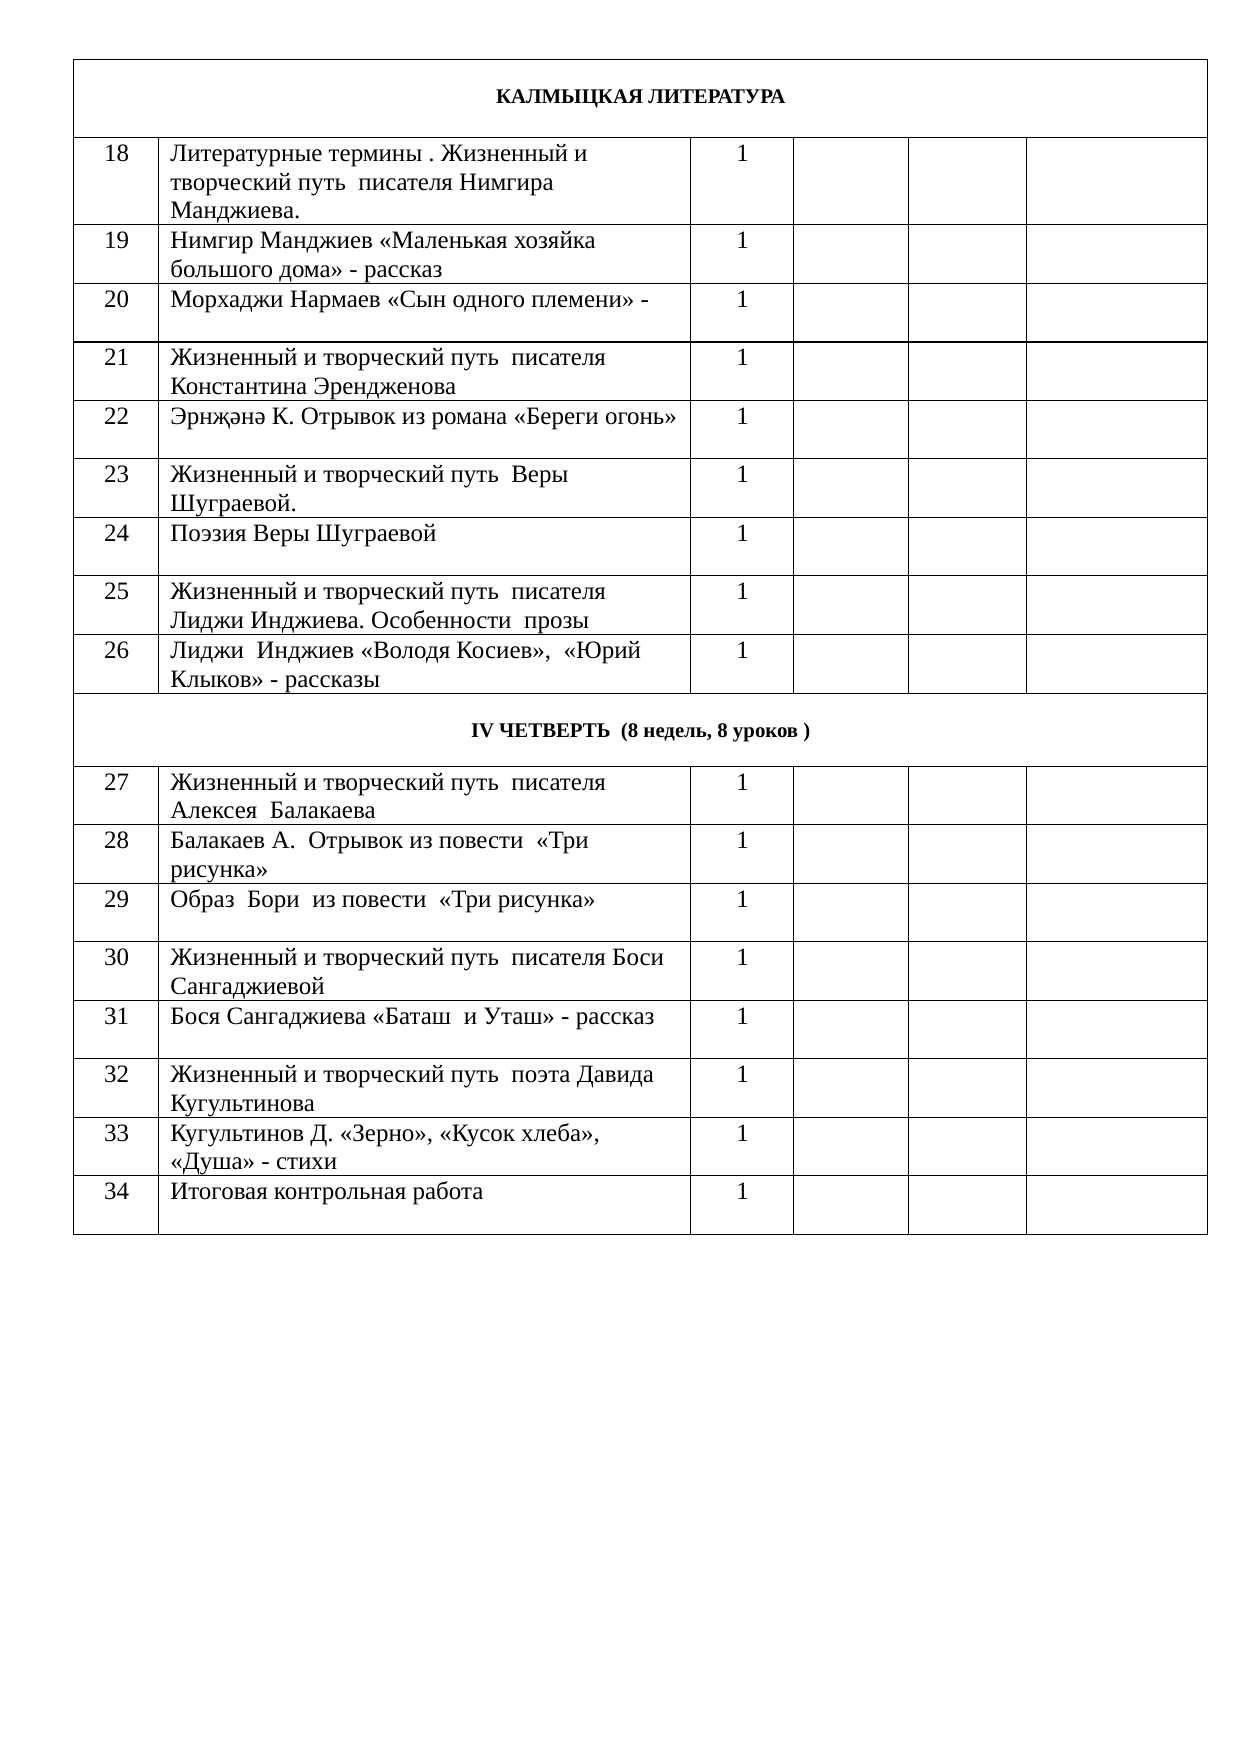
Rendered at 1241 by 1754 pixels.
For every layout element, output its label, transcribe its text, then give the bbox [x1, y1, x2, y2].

table_cell [909, 138, 1026, 224]
table_cell [909, 1059, 1026, 1117]
table_cell [909, 1001, 1026, 1058]
table_cell [1027, 767, 1207, 824]
table_cell [1027, 225, 1207, 283]
table_cell [1027, 138, 1207, 224]
table_cell [909, 518, 1026, 575]
table_cell Морхаджи Нармаев «Сын одного племени» - [159, 284, 690, 341]
table_cell [794, 518, 908, 575]
table_cell [794, 635, 908, 692]
table_cell Итоговая контрольная работа [159, 1176, 690, 1234]
table_cell [909, 1176, 1026, 1234]
table_cell [794, 1001, 908, 1058]
table_cell 1 [691, 767, 793, 824]
table_cell Жизненный и творческий путь Веры Шуграевой. [159, 459, 690, 517]
table_cell 1 [691, 1001, 793, 1058]
table_cell 1 [691, 459, 793, 517]
table_cell 1 [691, 284, 793, 341]
table_cell 21 [74, 343, 158, 400]
table_cell [909, 1118, 1026, 1175]
table_cell [909, 225, 1026, 283]
table_cell 1 [691, 343, 793, 400]
table_cell 1 [691, 225, 793, 283]
table_cell 1 [691, 518, 793, 575]
table_cell [1027, 284, 1207, 341]
table_cell [909, 576, 1026, 634]
table_cell 32 [74, 1059, 158, 1117]
table_cell 26 [74, 635, 158, 692]
table_cell 29 [74, 884, 158, 941]
table_cell 25 [74, 576, 158, 634]
table_cell [1027, 401, 1207, 458]
table_cell КАЛМЫЦКАЯ ЛИТЕРАТУРА [74, 60, 1207, 137]
table_cell [1027, 576, 1207, 634]
table_cell [794, 343, 908, 400]
table_cell 33 [74, 1118, 158, 1175]
table_cell Образ Бори из повести «Три рисунка» [159, 884, 690, 941]
table_cell 1 [691, 138, 793, 224]
table_cell [1027, 635, 1207, 692]
table_cell Бося Сангаджиева «Баташ и Уташ» - рассказ [159, 1001, 690, 1058]
table_cell [1027, 459, 1207, 517]
table_cell Кугультинов Д. «Зерно», «Кусок хлеба», «Душа» - стихи [159, 1118, 690, 1175]
table_cell Нимгир Манджиев «Маленькая хозяйка большого дома» - рассказ [159, 225, 690, 283]
table_cell 1 [691, 942, 793, 1000]
table_cell [909, 459, 1026, 517]
table_cell 1 [691, 1176, 793, 1234]
table_cell Литературные термины . Жизненный и творческий путь писателя Нимгира Манджиева. [159, 138, 690, 224]
table_cell Жизненный и творческий путь писателя Боси Сангаджиевой [159, 942, 690, 1000]
table_cell [909, 767, 1026, 824]
table_cell [794, 225, 908, 283]
table_cell Жизненный и творческий путь поэта Давида Кугультинова [159, 1059, 690, 1117]
table_cell 1 [691, 1118, 793, 1175]
table_cell 34 [74, 1176, 158, 1234]
table_cell [794, 138, 908, 224]
table_cell 19 [74, 225, 158, 283]
table_cell Эрнҗәнә К. Отрывок из романа «Береги огонь» [159, 401, 690, 458]
table_cell 1 [691, 401, 793, 458]
table_cell [909, 401, 1026, 458]
table_cell 1 [691, 1059, 793, 1117]
table_cell 1 [691, 825, 793, 883]
table_cell 27 [74, 767, 158, 824]
table_cell 30 [74, 942, 158, 1000]
table_cell 31 [74, 1001, 158, 1058]
table_cell IV ЧЕТВЕРТЬ (8 недель, 8 уроков ) [74, 694, 1207, 766]
table_cell [794, 459, 908, 517]
table_cell 18 [74, 138, 158, 224]
table_cell [794, 1176, 908, 1234]
table_cell [794, 401, 908, 458]
table_cell 1 [691, 884, 793, 941]
table_cell [909, 343, 1026, 400]
table_cell Жизненный и творческий путь писателя Алексея Балакаева [159, 767, 690, 824]
table_cell [1027, 884, 1207, 941]
table_cell 22 [74, 401, 158, 458]
table_cell Жизненный и творческий путь писателя Лиджи Инджиева. Особенности прозы [159, 576, 690, 634]
table_cell [794, 767, 908, 824]
table_cell [794, 825, 908, 883]
table_cell [1027, 1176, 1207, 1234]
table_cell Жизненный и творческий путь писателя Константина Эрендженова [159, 343, 690, 400]
table_cell 28 [74, 825, 158, 883]
table_cell [1027, 518, 1207, 575]
table_cell [909, 942, 1026, 1000]
table_cell 23 [74, 459, 158, 517]
table_cell [794, 884, 908, 941]
table_cell [794, 1059, 908, 1117]
table_cell [794, 284, 908, 341]
table_cell [794, 1118, 908, 1175]
table_cell 1 [691, 635, 793, 692]
table_cell [794, 942, 908, 1000]
table_cell [909, 284, 1026, 341]
table_cell [1027, 1001, 1207, 1058]
table_cell [1027, 343, 1207, 400]
table_cell Балакаев А. Отрывок из повести «Три рисунка» [159, 825, 690, 883]
table_cell [794, 576, 908, 634]
table_cell 24 [74, 518, 158, 575]
table_cell [1027, 1059, 1207, 1117]
table_cell 1 [691, 576, 793, 634]
table_cell [1027, 1118, 1207, 1175]
table_cell [1027, 942, 1207, 1000]
table_cell [1027, 825, 1207, 883]
table_cell [909, 884, 1026, 941]
table_cell [909, 635, 1026, 692]
table_cell 20 [74, 284, 158, 341]
table_cell Лиджи Инджиев «Володя Косиев», «Юрий Клыков» - рассказы [159, 635, 690, 692]
table_cell [909, 825, 1026, 883]
table_cell Поэзия Веры Шуграевой [159, 518, 690, 575]
